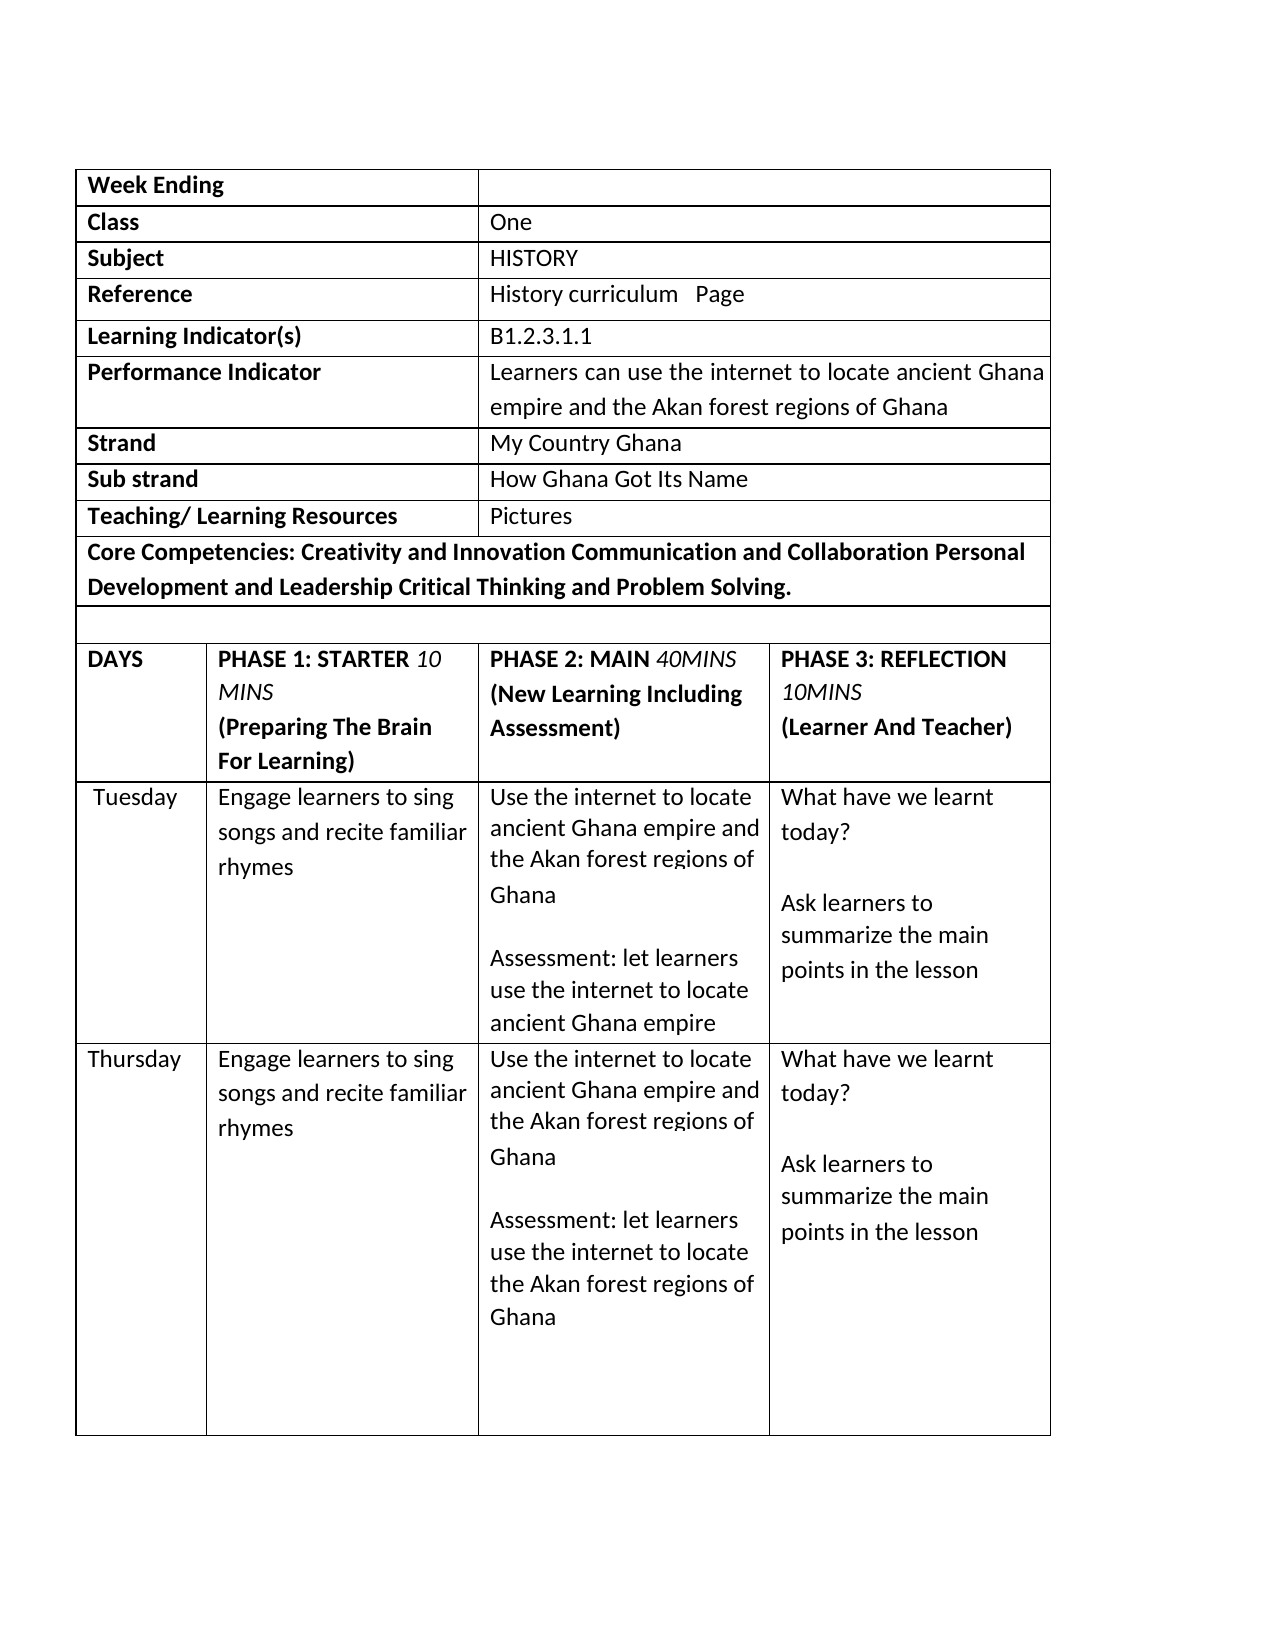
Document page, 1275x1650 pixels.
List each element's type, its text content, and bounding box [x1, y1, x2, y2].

table_header Week Ending [77, 170, 478, 205]
table_cell Engage learners to sing songs and recite familiar rhymes [207, 1044, 478, 1434]
table_cell Thursday [77, 1044, 206, 1434]
table_cell Core Competencies: Creativity and Innovation Communication and Collaboration Personal Development and Leadership Critical Thinking and Problem Solving. [77, 537, 1050, 643]
table_cell Class [77, 207, 478, 241]
table_cell What have we learnt today? [770, 1044, 1050, 1130]
table_cell Ask learners to [770, 1130, 1050, 1190]
table_cell Use the internet to locate ancient Ghana empire and the Akan forest regions of [479, 783, 769, 869]
table_cell Assessment: let learners use the internet to locate ancient Ghana empire [479, 929, 769, 1043]
table_cell PHASE 2: MAIN 40MINS (New Learning Including Assessment) [479, 644, 769, 781]
table_cell Engage learners to sing songs and recite familiar rhymes [207, 783, 478, 1043]
table_cell PHASE 1: STARTER 10 MINS (Preparing The Brain For Learning) [207, 644, 478, 781]
table_cell Ask learners to [770, 869, 1050, 929]
table_cell Performance Indicator [77, 357, 478, 427]
table_cell Use the internet to locate ancient Ghana empire and the Akan forest regions of [479, 1044, 769, 1130]
table_cell Learning Indicator(s) [77, 321, 478, 356]
table_cell Tuesday [77, 783, 206, 1043]
table_cell One [479, 207, 1050, 241]
table_cell History curriculum Page [479, 279, 1050, 320]
table_cell Pictures [479, 501, 1050, 536]
table_cell DAYS [77, 644, 206, 781]
table_cell PHASE 3: REFLECTION 10MINS (Learner And Teacher) [770, 644, 1050, 781]
table_cell Reference [77, 279, 478, 320]
table_header [479, 170, 769, 205]
table_header [770, 170, 1050, 205]
table_cell My Country Ghana [479, 429, 1050, 463]
table_cell summarize the main points in the lesson [770, 1190, 1050, 1434]
table_cell Strand [77, 429, 478, 463]
table_cell summarize the main points in the lesson [770, 929, 1050, 1043]
table_cell Ghana [479, 1130, 769, 1190]
table_cell Ghana [479, 869, 769, 929]
table_cell B1.2.3.1.1 [479, 321, 1050, 356]
table_cell Assessment: let learners use the internet to locate the Akan forest regions of Ghana [479, 1190, 769, 1434]
table_cell What have we learnt today? [770, 783, 1050, 869]
table_cell Sub strand [77, 465, 478, 499]
table_cell Learners can use the internet to locate ancient Ghana empire and the Akan forest regions of Ghana [479, 357, 1050, 427]
table_cell Teaching/ Learning Resources [77, 501, 478, 536]
table_cell How Ghana Got Its Name [479, 465, 1050, 499]
table_cell Subject [77, 243, 478, 278]
table_cell HISTORY [479, 243, 1050, 278]
